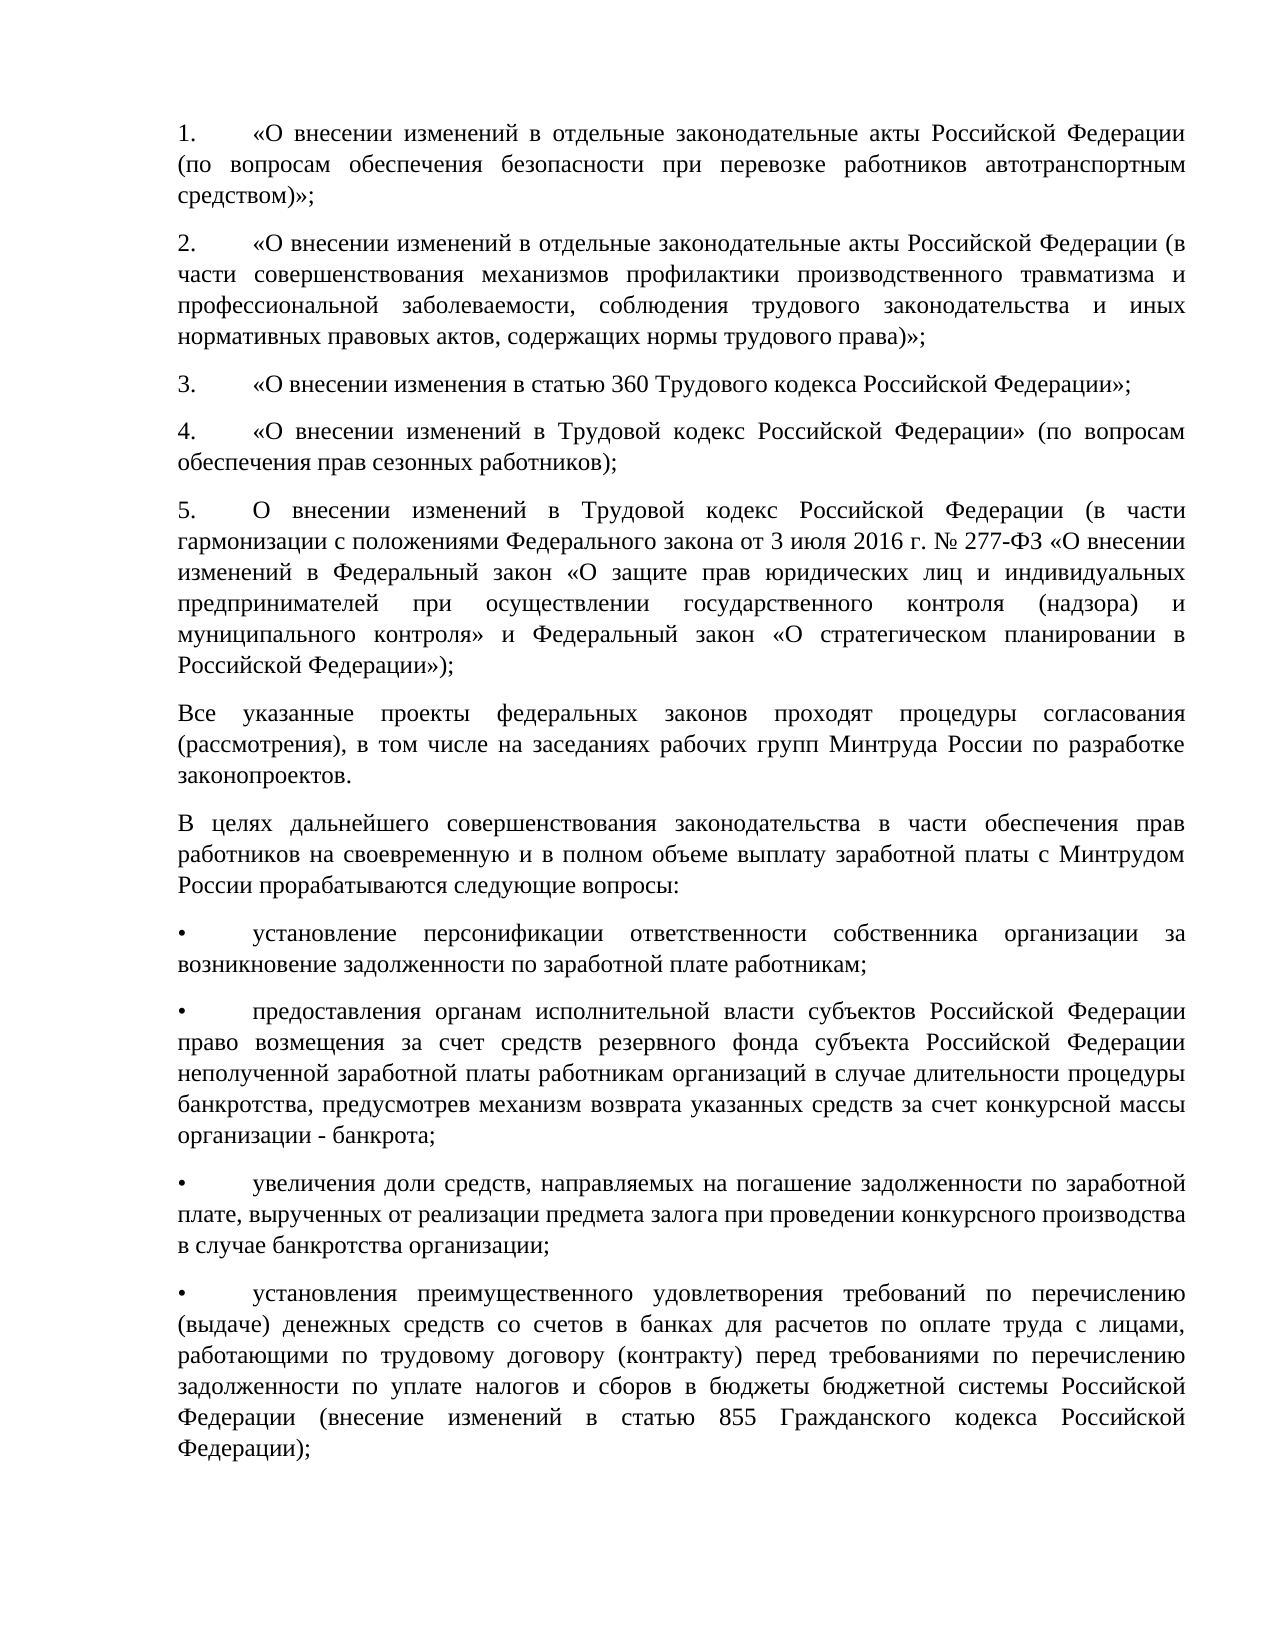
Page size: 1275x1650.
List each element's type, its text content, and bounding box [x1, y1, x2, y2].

text В целях дальнейшего совершенствования законодательства в части обеспечения прав работников на своевременную и в полном объеме выплату заработной платы с Минтрудом России прорабатываются следующие вопросы: [177, 808, 1186, 899]
text • увеличения доли средств, направляемых на погашение задолженности по заработной плате, вырученных от реализации предмета залога при проведении конкурсного производства в случае банкротства организации; [177, 1168, 1186, 1259]
text • установление персонификации ответственности собственника организации за возникновение задолженности по заработной плате работникам; [177, 918, 1186, 977]
text Все указанные проекты федеральных законов проходят процедуры согласования (рассмотрения), в том числе на заседаниях рабочих групп Минтруда России по разработке законопроектов. [177, 698, 1186, 789]
text • предоставления органам исполнительной власти субъектов Российской Федерации право возмещения за счет средств резервного фонда субъекта Российской Федерации неполученной заработной платы работникам организаций в случае длительности процедуры банкротства, предусмотрев механизм возврата указанных средств за счет конкурсной массы организации - банкрота; [177, 996, 1186, 1149]
text 3. «О внесении изменения в статью 360 Трудового кодекса Российской Федерации»; [177, 369, 1186, 397]
text 2. «О внесении изменений в отдельные законодательные акты Российской Федерации (в части совершенствования механизмов профилактики производственного травматизма и профессиональной заболеваемости, соблюдения трудового законодательства и иных нормативных правовых актов, содержащих нормы трудового права)»; [177, 228, 1186, 350]
text 4. «О внесении изменений в Трудовой кодекс Российской Федерации» (по вопросам обеспечения прав сезонных работников); [177, 416, 1186, 476]
text 1. «О внесении изменений в отдельные законодательные акты Российской Федерации (по вопросам обеспечения безопасности при перевозке работников автотранспортным средством)»; [177, 118, 1186, 209]
text 5. О внесении изменений в Трудовой кодекс Российской Федерации (в части гармонизации с положениями Федерального закона от 3 июля 2016 г. № 277-ФЗ «О внесении изменений в Федеральный закон «О защите прав юридических лиц и индивидуальных предпринимателей при осуществлении государственного контроля (надзора) и муниципального контроля» и Федеральный закон «О стратегическом планировании в Российской Федерации»); [177, 495, 1186, 679]
text • установления преимущественного удовлетворения требований по перечислению (выдаче) денежных средств со счетов в банках для расчетов по оплате труда с лицами, работающими по трудовому договору (контракту) перед требованиями по перечислению задолженности по уплате налогов и сборов в бюджеты бюджетной системы Российской Федерации (внесение изменений в статью 855 Гражданского кодекса Российской Федерации); [177, 1278, 1186, 1462]
